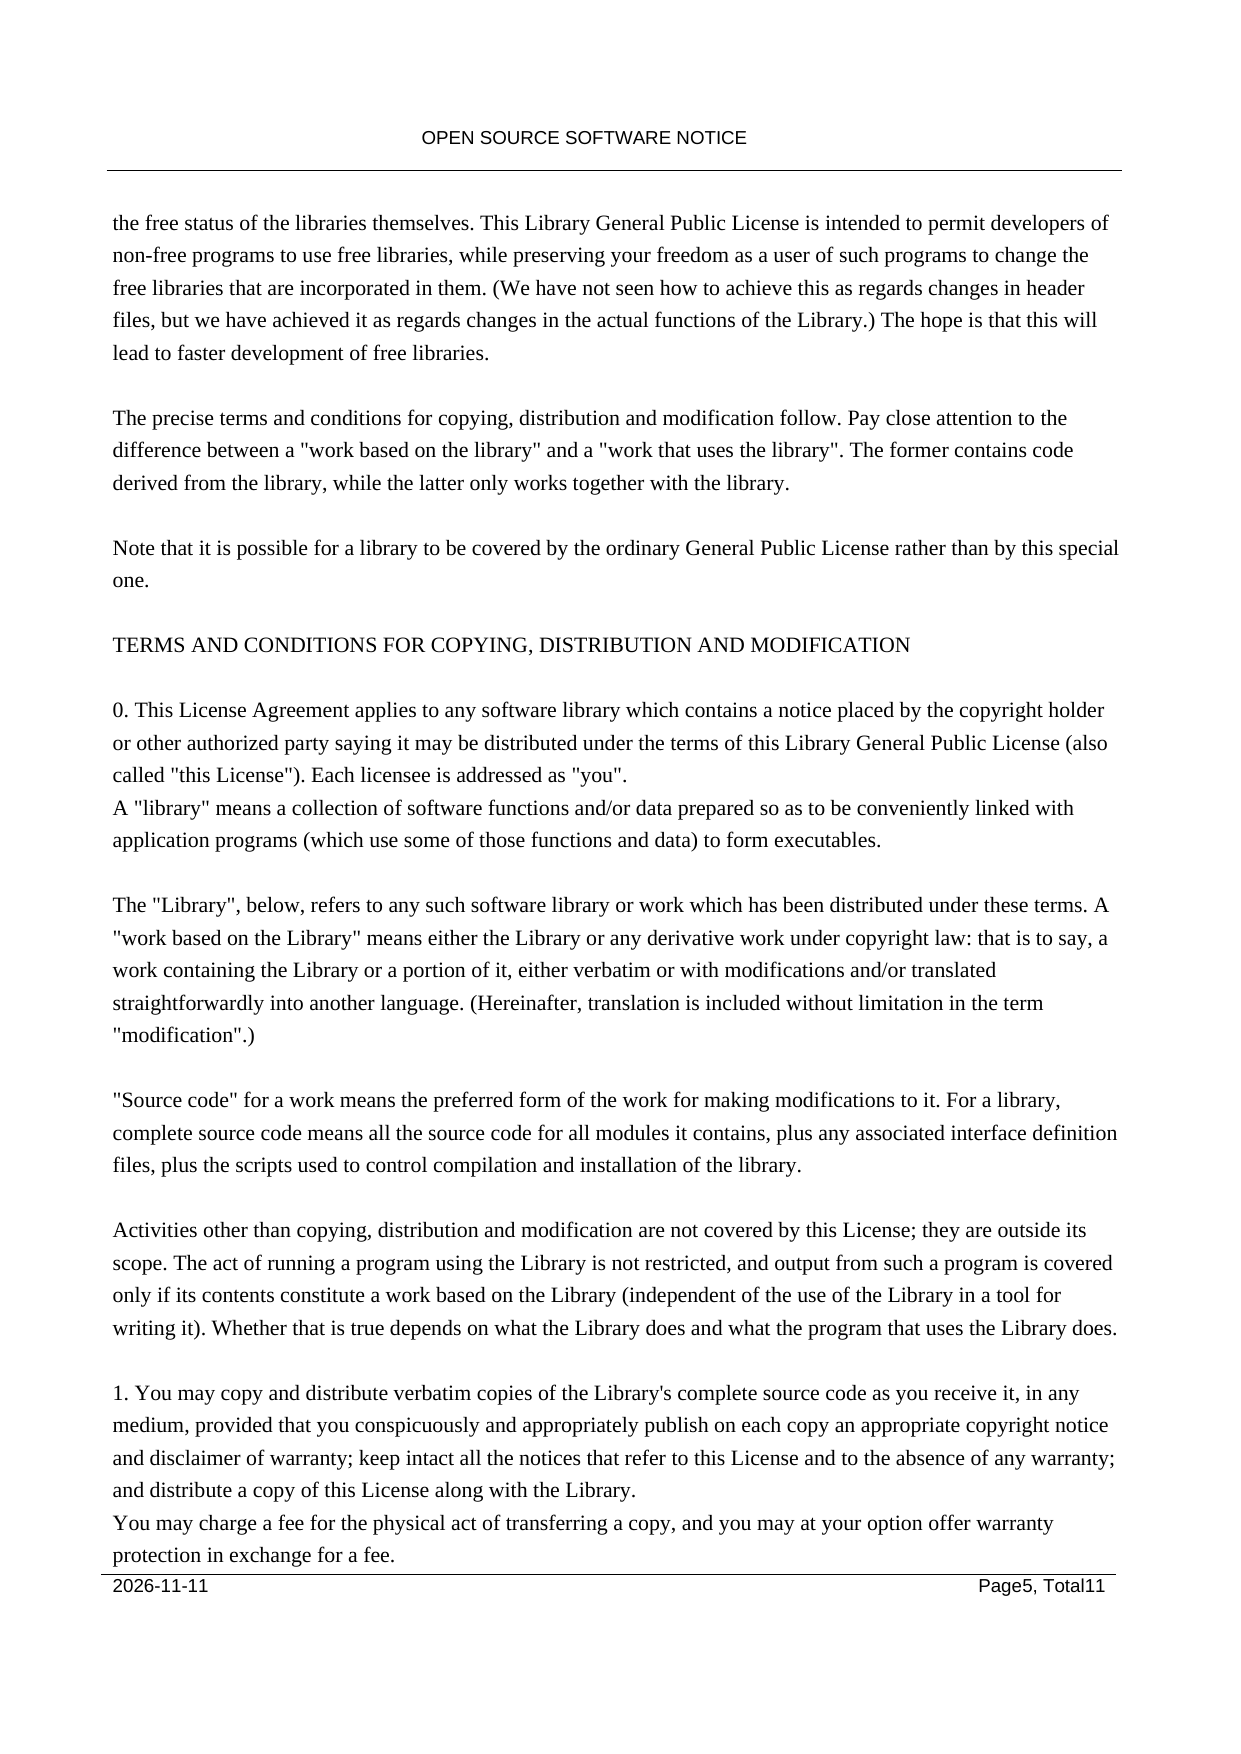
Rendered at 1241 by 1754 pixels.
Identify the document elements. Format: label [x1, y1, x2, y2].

text [112, 206, 1128, 1571]
